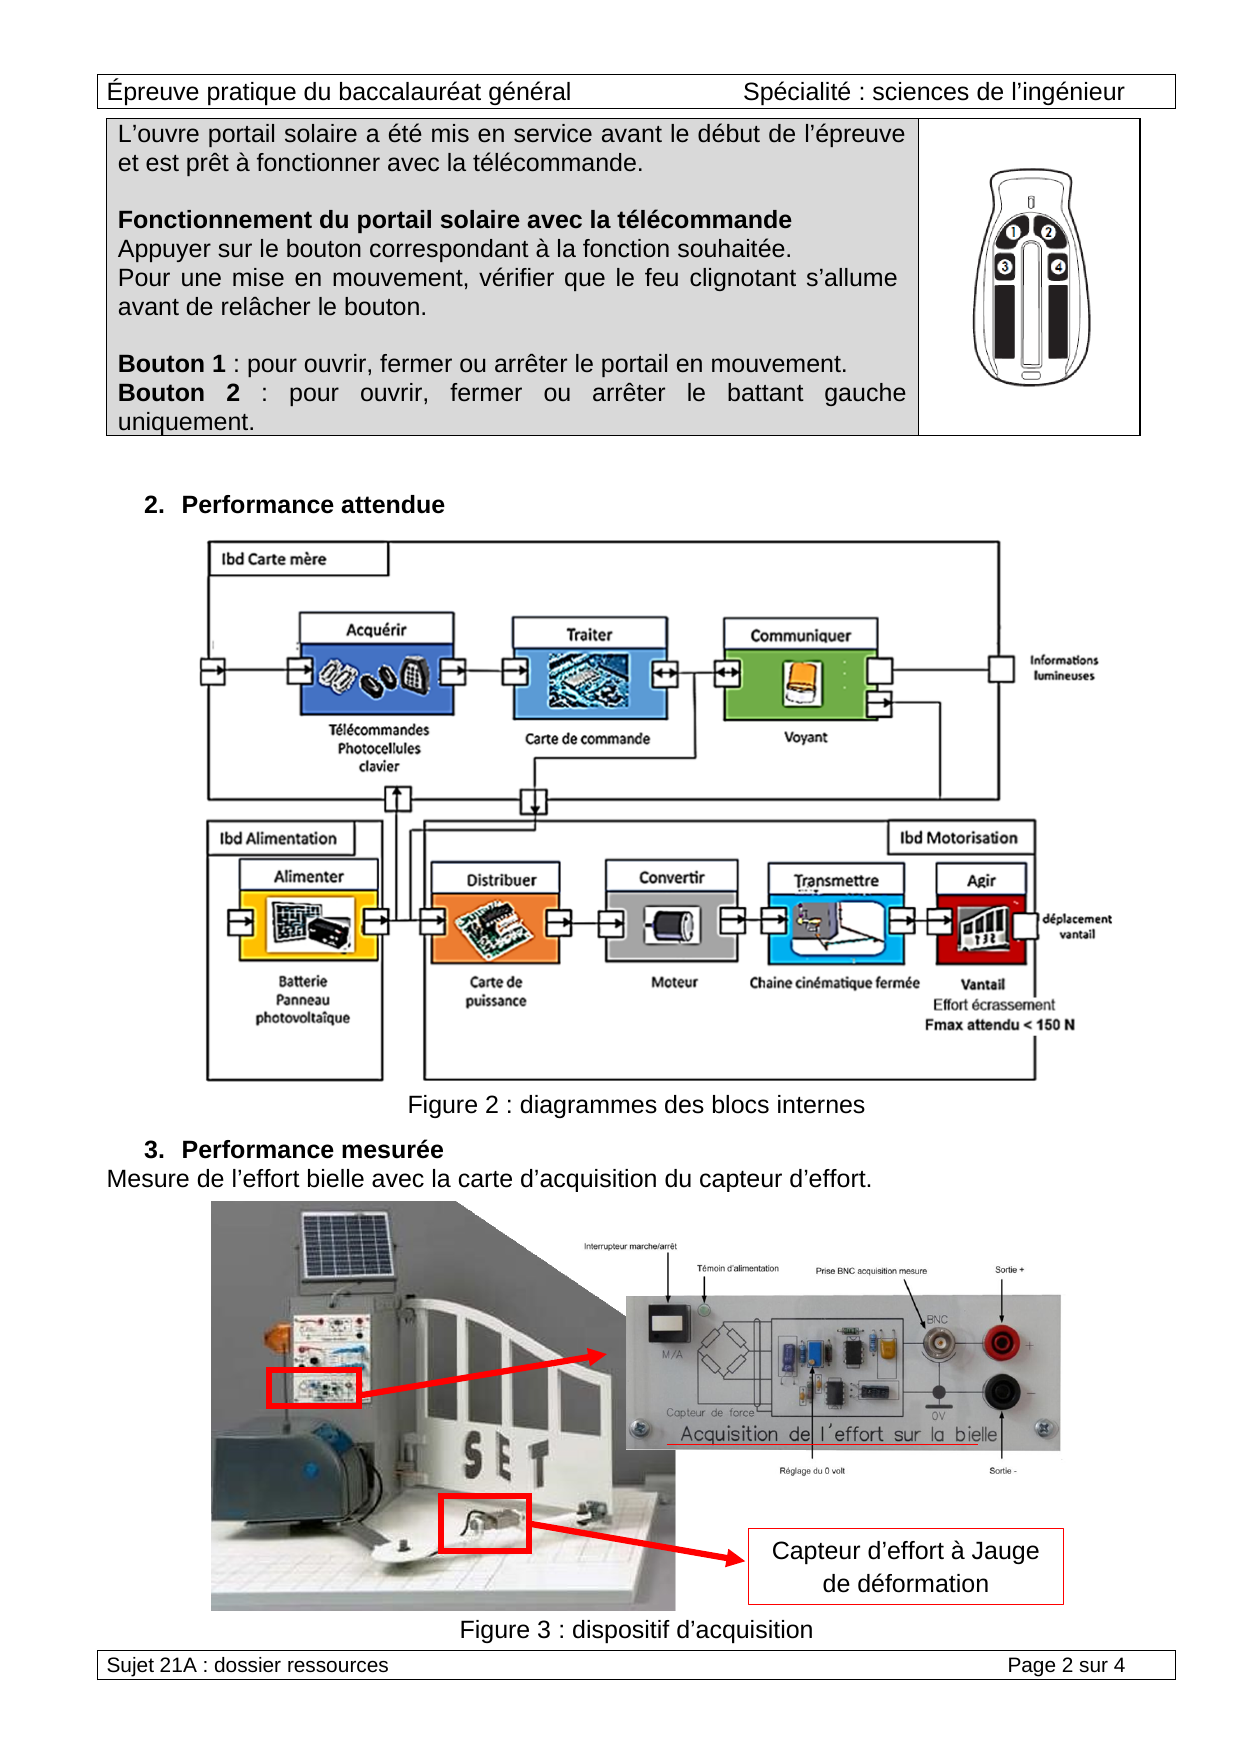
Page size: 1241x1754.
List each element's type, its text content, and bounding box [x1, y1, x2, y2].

picture [196, 538, 1113, 1090]
picture [200, 1192, 1073, 1616]
subtitle Performance mesurée [144, 1135, 1167, 1164]
text Figure 3 : dispositif d’acquisition [106, 1615, 1167, 1644]
table_header [919, 119, 1139, 435]
subtitle Performance attendue [144, 491, 1167, 519]
text Mesure de l’effort bielle avec la carte d’acquisition du capteur d’effort. [106, 1164, 1167, 1193]
picture [949, 156, 1109, 394]
table_header L’ouvre portail solaire a été mis en service avant le début de l’épreuve et est prêt à fonctionner avec la télécommande. Fonctionnement du portail solaire avec la télécommande Appuyer sur le bouton correspondant à la fonction souhaitée. Pour une mise en mouvement, vérifier que le feu clignotant s’allume avant de relâcher le bouton. Bouton 1 : pour ouvrir, fermer ou arrêter le portail en mouvement. Bouton 2 : pour ouvrir, fermer ou arrêter le battant gauche uniquement. [107, 119, 918, 435]
text Figure 2 : diagrammes des blocs internes [106, 1089, 1167, 1118]
